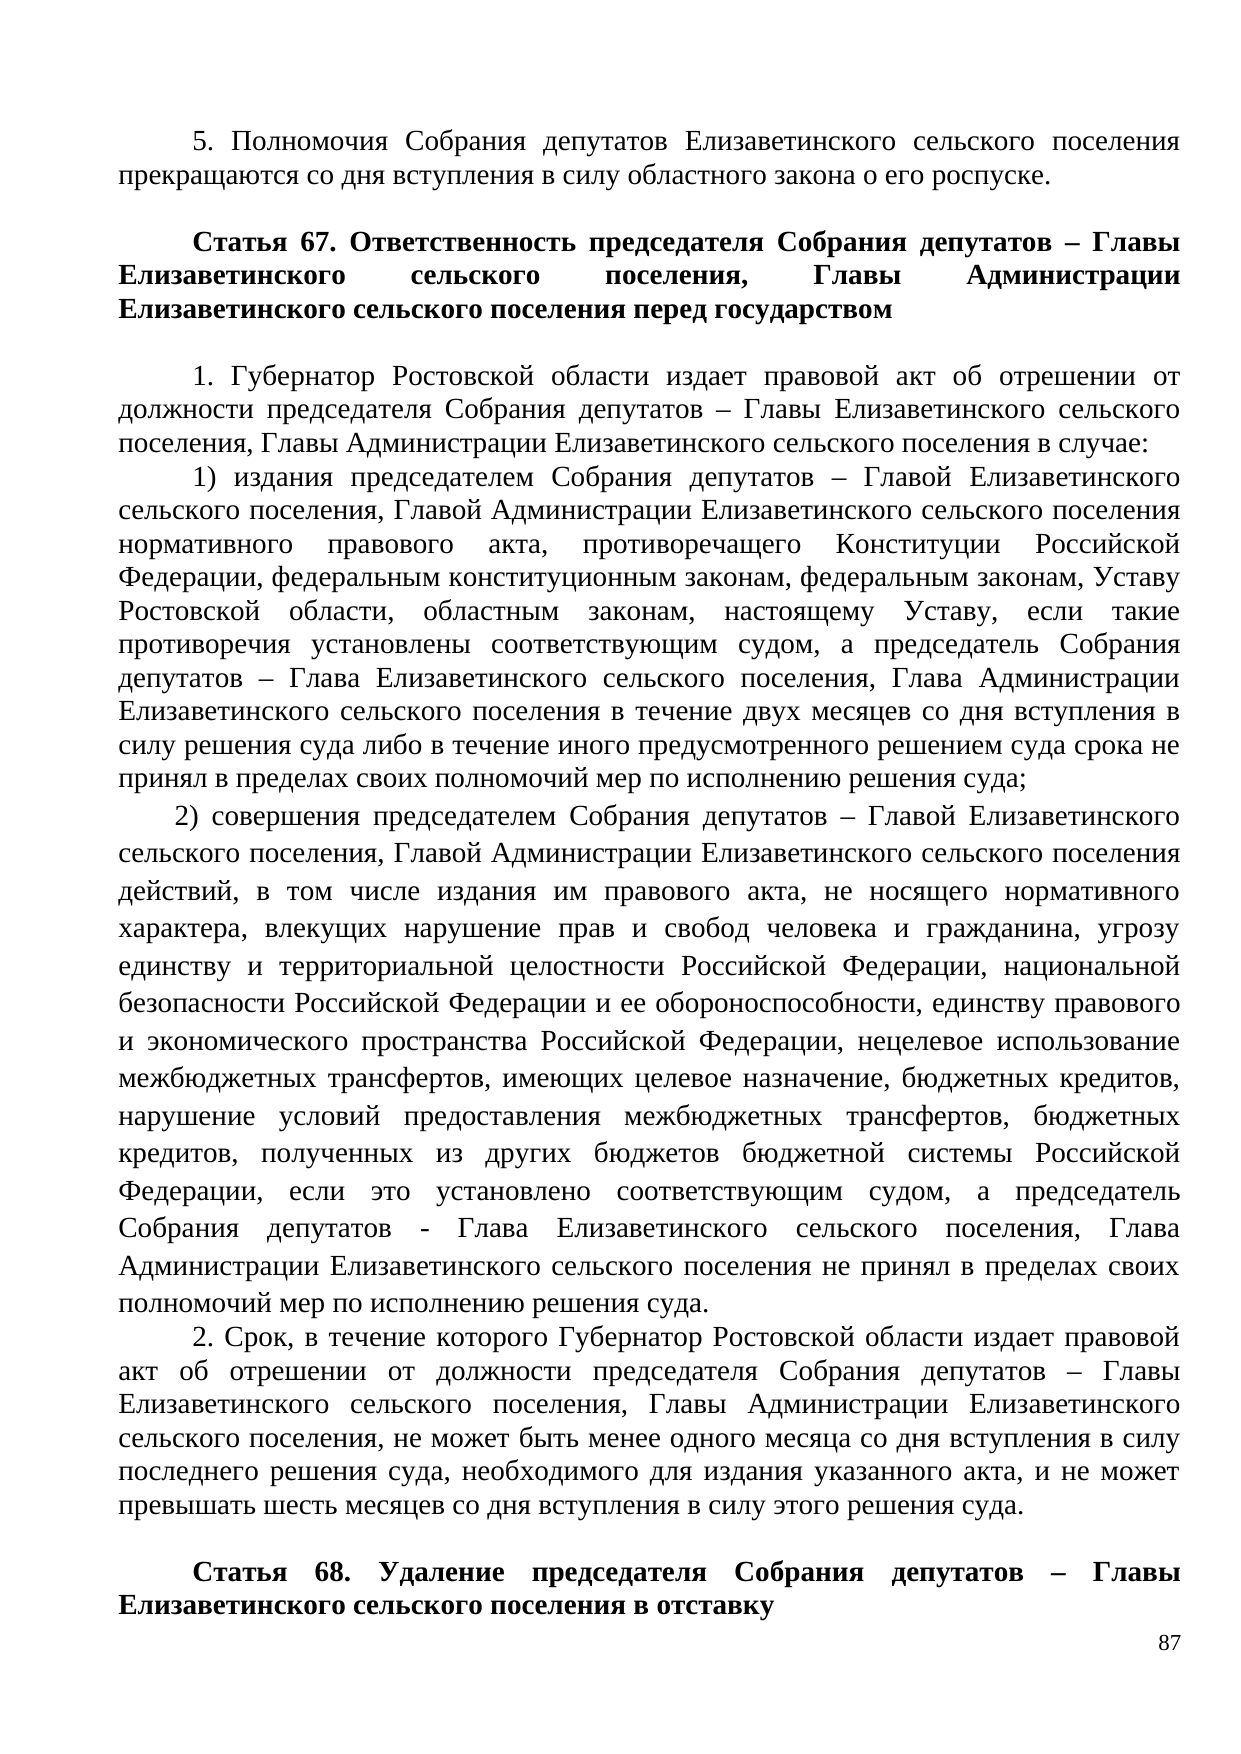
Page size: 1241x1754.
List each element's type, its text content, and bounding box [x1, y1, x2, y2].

text 1) издания председателем Собрания депутатов – Главой Елизаветинского сельского поселения, Главой Администрации Елизаветинского сельского поселения нормативного правового акта, противоречащего Конституции Российской Федерации, федеральным конституционным законам, федеральным законам, Уставу Ростовской области, областным законам, настоящему Уставу, если такие противоречия установлены соответствующим судом, а председатель Собрания депутатов – Глава Елизаветинского сельского поселения, Глава Администрации Елизаветинского сельского поселения в течение двух месяцев со дня вступления в силу решения суда либо в течение иного предусмотренного решением суда срока не принял в пределах своих полномочий мер по исполнению решения суда; [118, 459, 1181, 794]
text Статья 67. Ответственность председателя Собрания депутатов – Главы Елизаветинского сельского поселения, Главы Администрации Елизаветинского сельского поселения перед государством [118, 224, 1181, 324]
text Статья 68. Удаление председателя Собрания депутатов – Главы Елизаветинского сельского поселения в отставку [118, 1554, 1181, 1621]
text 5. Полномочия Собрания депутатов Елизаветинского сельского поселения прекращаются со дня вступления в силу областного закона о его роспуске. [118, 123, 1181, 190]
text 2. Срок, в течение которого Губернатор Ростовской области издает правовой акт об отрешении от должности председателя Собрания депутатов – Главы Елизаветинского сельского поселения, Главы Администрации Елизаветинского сельского поселения, не может быть менее одного месяца со дня вступления в силу последнего решения суда, необходимого для издания указанного акта, и не может превышать шесть месяцев со дня вступления в силу этого решения суда. [118, 1319, 1181, 1520]
text 2) совершения председателем Собрания депутатов – Главой Елизаветинского сельского поселения, Главой Администрации Елизаветинского сельского поселения действий, в том числе издания им правового акта, не носящего нормативного характера, влекущих нарушение прав и свобод человека и гражданина, угрозу единству и территориальной целостности Российской Федерации, национальной безопасности Российской Федерации и ее обороноспособности, единству правового и экономического пространства Российской Федерации, нецелевое использование межбюджетных трансфертов, имеющих целевое назначение, бюджетных кредитов, нарушение условий предоставления межбюджетных трансфертов, бюджетных кредитов, полученных из других бюджетов бюджетной системы Российской Федерации, если это установлено соответствующим судом, а председатель Собрания депутатов - Глава Елизаветинского сельского поселения, Глава Администрации Елизаветинского сельского поселения не принял в пределах своих полномочий мер по исполнению решения суда. [118, 794, 1181, 1319]
text 1. Губернатор Ростовской области издает правовой акт об отрешении от должности председателя Собрания депутатов – Главы Елизаветинского сельского поселения, Главы Администрации Елизаветинского сельского поселения в случае: [118, 358, 1181, 459]
